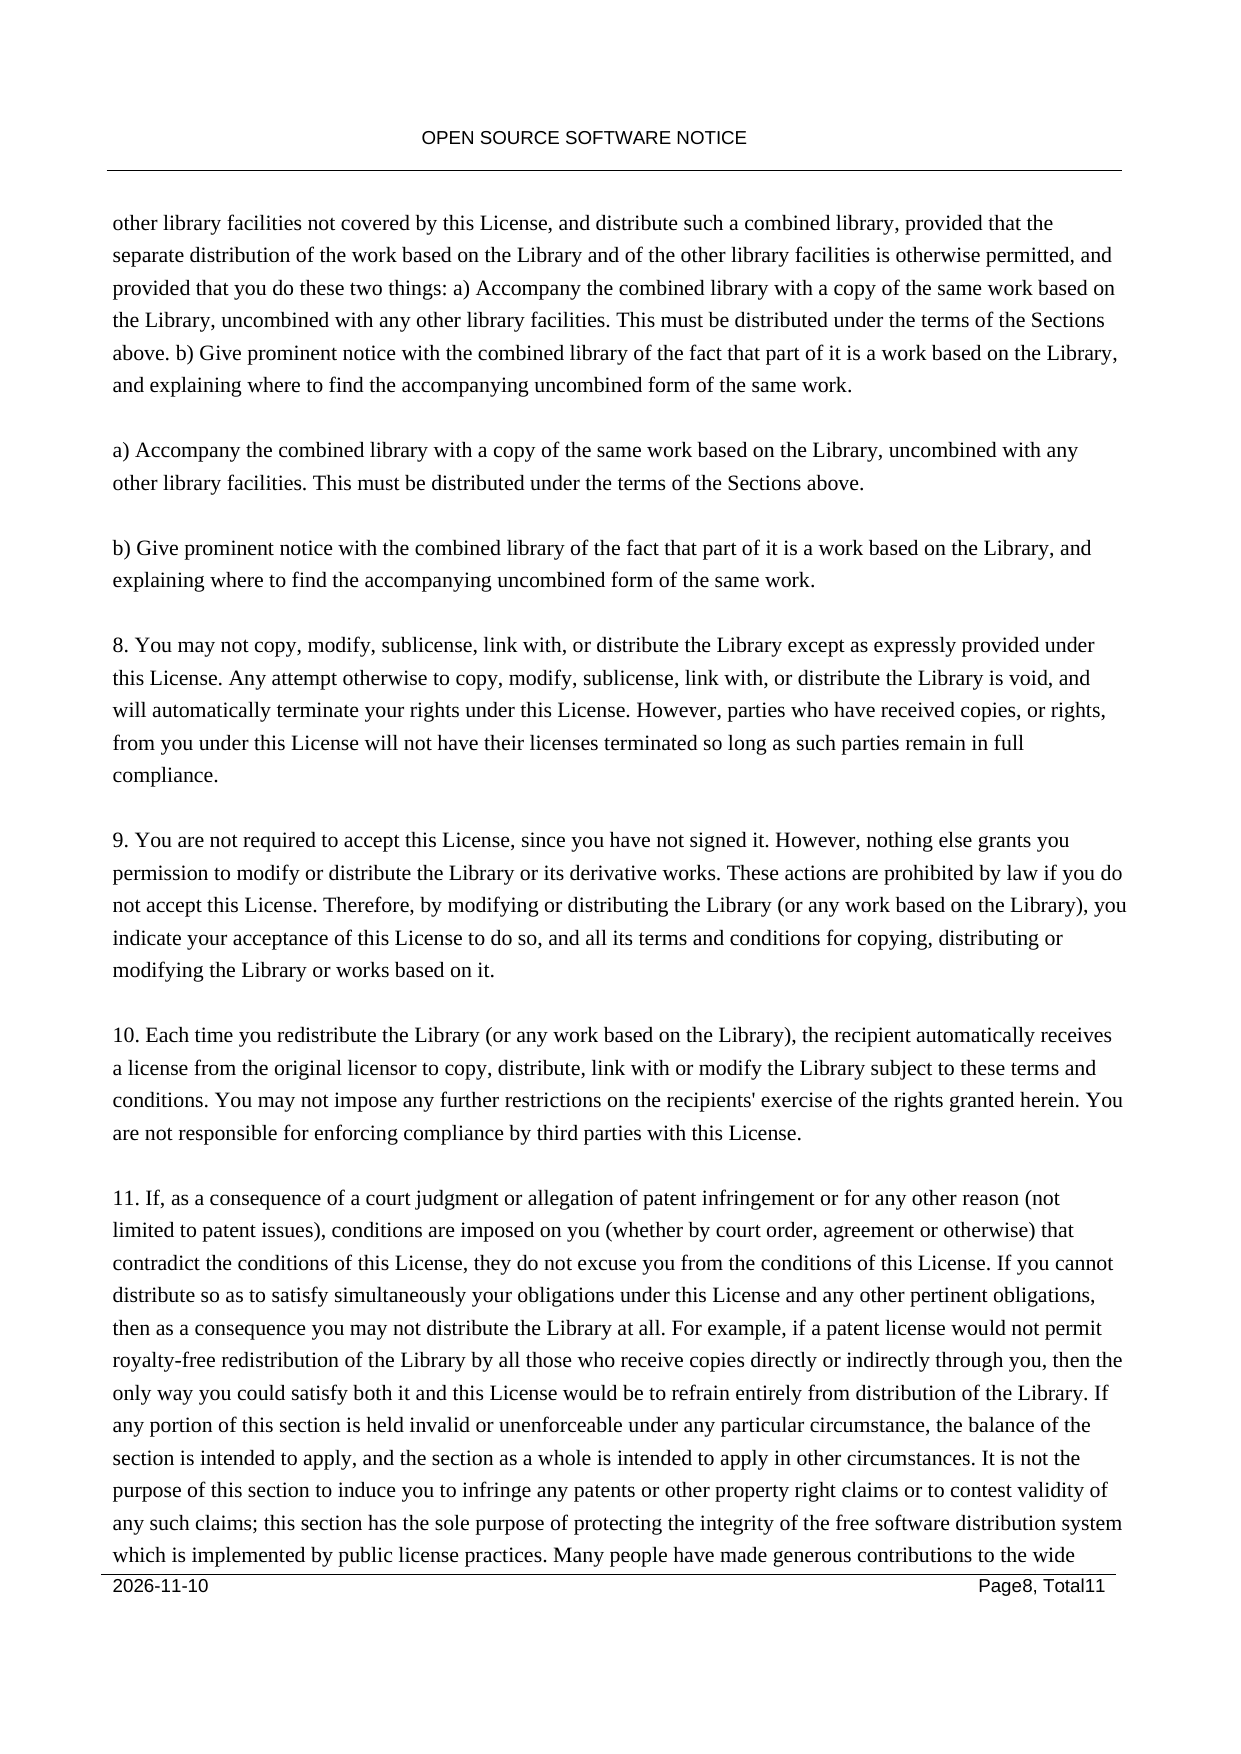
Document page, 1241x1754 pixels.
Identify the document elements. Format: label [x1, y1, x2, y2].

text [112, 206, 1128, 1571]
